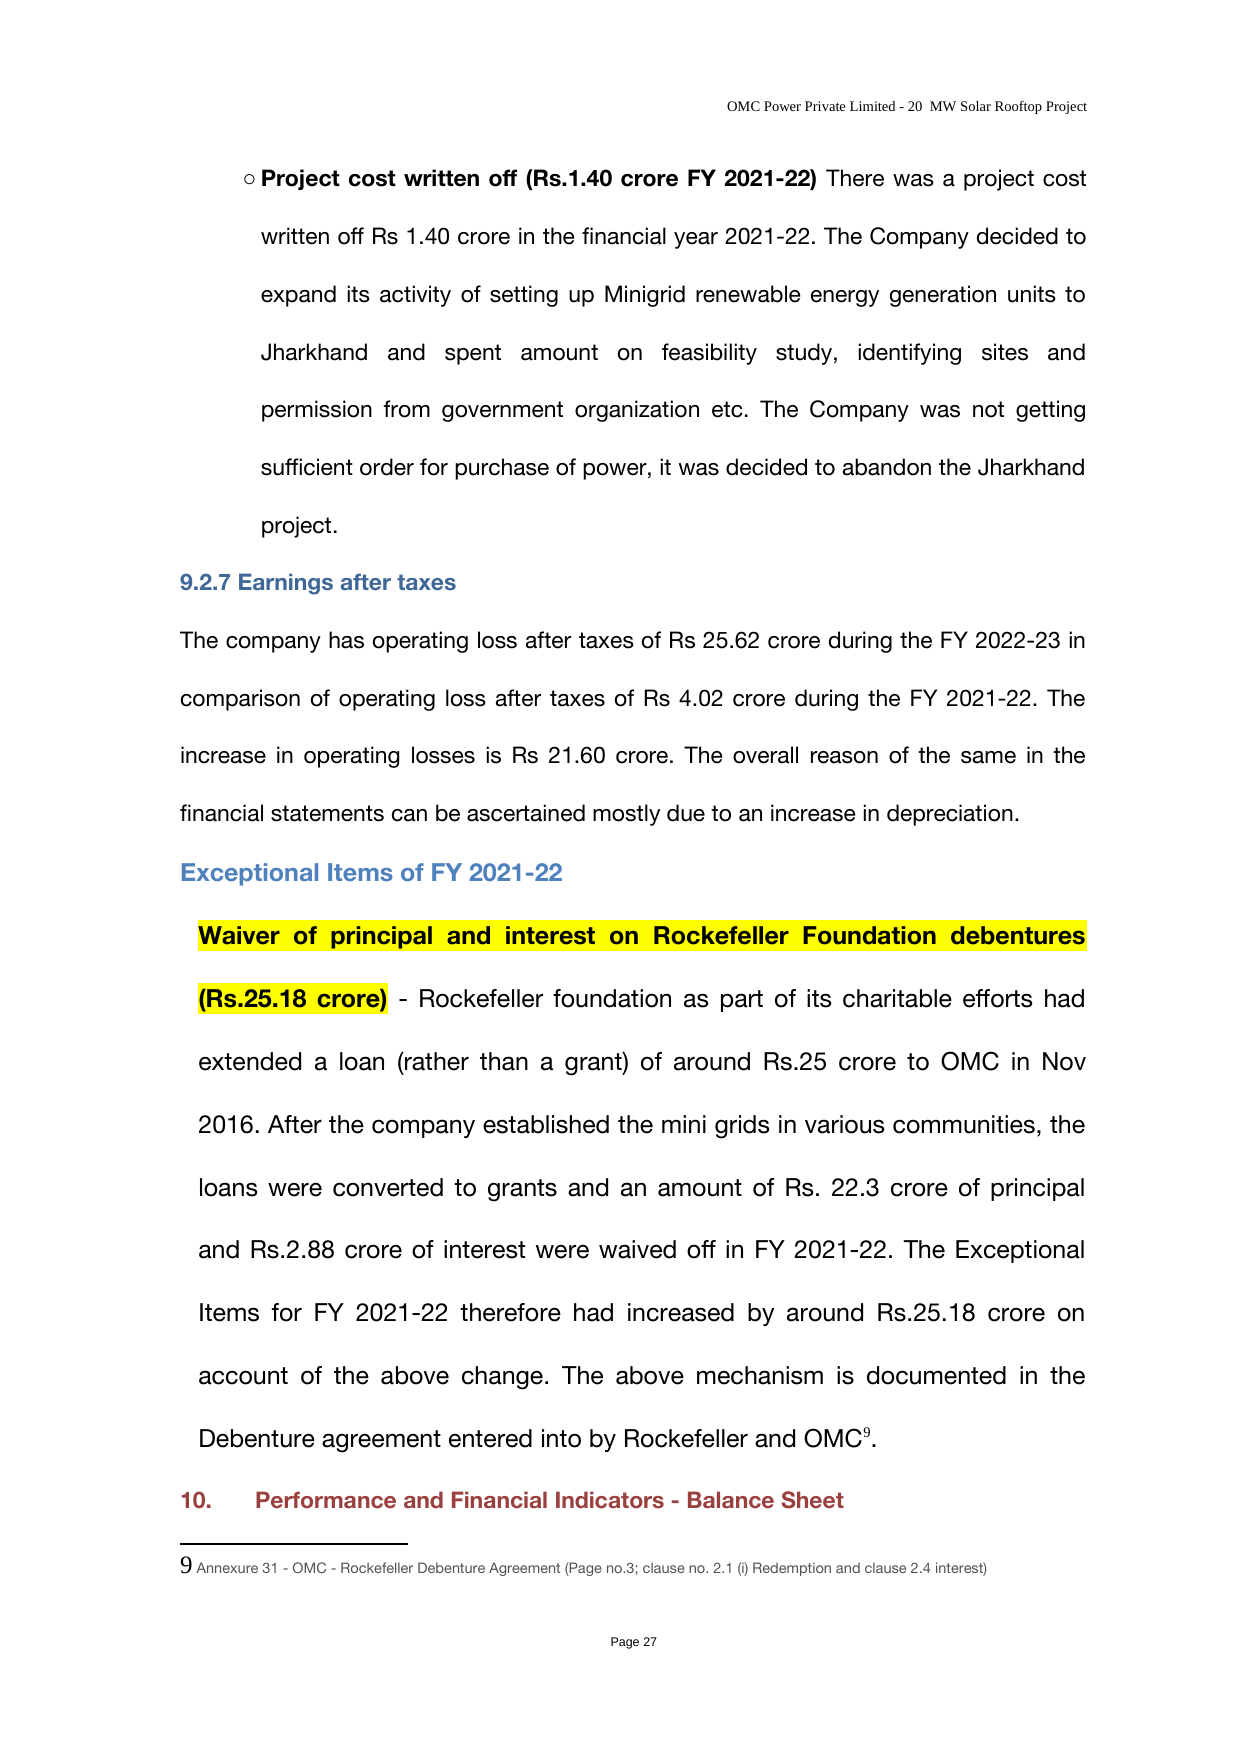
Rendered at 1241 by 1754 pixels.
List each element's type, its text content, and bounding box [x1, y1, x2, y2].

text Exceptional Items of FY 2021-22 [180, 857, 1087, 888]
text 10. Performance and Financial Indicators - Balance Sheet [180, 1486, 1087, 1515]
text The company has operating loss after taxes of Rs 25.62 crore during the FY 2022-23 in comparison of operating loss after taxes of Rs 4.02 crore during the FY 2021-22. The increase in operating losses is Rs 21.60 crore. The overall reason of the same in the financial statements can be ascertained mostly due to an increase in depreciation. [180, 626, 1087, 828]
list Project cost written off (Rs.1.40 crore FY 2021-22) There was a project cost written off Rs 1.40 crore in the financial year 2021-22. The Company decided to expand its activity of setting up Minigrid renewable energy generation units to Jharkhand and spent amount on feasibility study, identifying sites and permission from government organization etc. The Company was not getting sufficient order for purchase of power, it was decided to abandon the Jharkhand project. [242, 164, 1087, 539]
text 9.2.7 Earnings after taxes [180, 568, 1087, 597]
text Waiver of principal and interest on Rockefeller Foundation debentures (Rs.25.18 crore) - Rockefeller foundation as part of its charitable efforts had extended a loan (rather than a grant) of around Rs.25 crore to OMC in Nov 2016. After the company established the mini grids in various communities, the loans were converted to grants and an amount of Rs. 22.3 crore of principal and Rs.2.88 crore of interest were waived off in FY 2021-22. The Exceptional Items for FY 2021-22 therefore had increased by around Rs.25.18 crore on account of the above change. The above mechanism is documented in the Debenture agreement entered into by Rockefeller and OMC. [198, 951, 1087, 1455]
